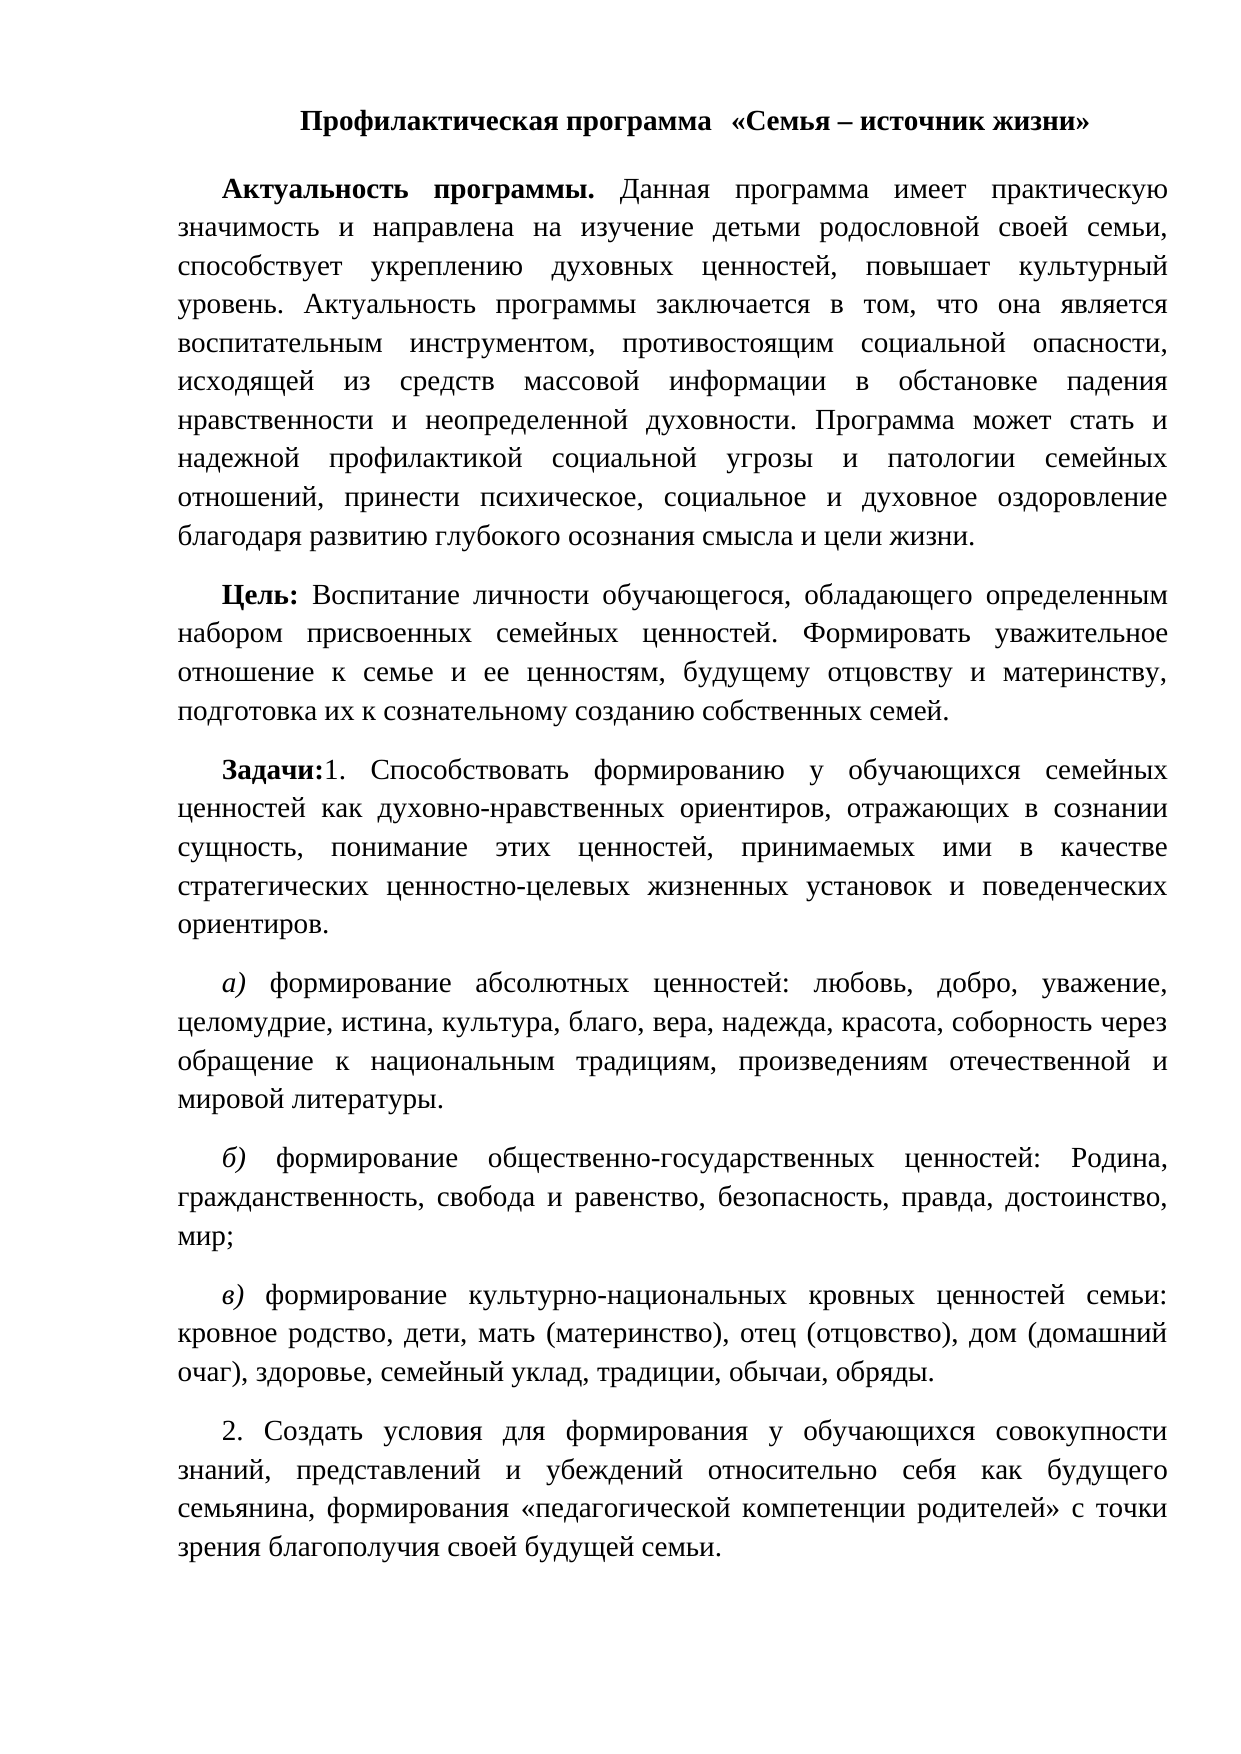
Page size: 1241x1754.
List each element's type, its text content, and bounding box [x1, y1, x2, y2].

text Актуальность программы. Данная программа имеет практическую значимость и направлена на изучение детьми родословной своей семьи, способствует укреплению духовных ценностей, повышает культурный уровень. Актуальность программы заключается в том, что она является воспитательным инструментом, противостоящим социальной опасности, исходящей из средств массовой информации в обстановке падения нравственности и неопределенной духовности. Программа может стать и надежной профилактикой социальной угрозы и патологии семейных отношений, принести психическое, социальное и духовное оздоровление благодаря развитию глубокого осознания смысла и цели жизни. [177, 171, 1168, 551]
text Задачи:1. Способствовать формированию у обучающихся семейных ценностей как духовно-нравственных ориентиров, отражающих в сознании сущность, понимание этих ценностей, принимаемых ими в качестве стратегических ценностно-целевых жизненных установок и поведенческих ориентиров. [177, 752, 1168, 940]
text а) формирование абсолютных ценностей: любовь, добро, уважение, целомудрие, истина, культура, благо, вера, надежда, красота, соборность через обращение к национальным традициям, произведениям отечественной и мировой литературы. [177, 966, 1168, 1115]
text 2. Создать условия для формирования у обучающихся совокупности знаний, представлений и убеждений относительно себя как будущего семьянина, формирования «педагогической компетенции родителей» с точки зрения благополучия своей будущей семьи. [177, 1413, 1168, 1563]
text в) формирование культурно-национальных кровных ценностей семьи: кровное родство, дети, мать (материнство), отец (отцовство), дом (домашний очаг), здоровье, семейный уклад, традиции, обычаи, обряды. [177, 1277, 1168, 1388]
text Цель: Воспитание личности обучающегося, обладающего определенным набором присвоенных семейных ценностей. Формировать уважительное отношение к семье и ее ценностям, будущему отцовству и материнству, подготовка их к сознательному созданию собственных семей. [177, 688, 1168, 726]
text Цель: Воспитание личности обучающегося, обладающего определенным набором присвоенных семейных ценностей. Формировать уважительное отношение к семье и ее ценностям, будущему отцовству и материнству, подготовка их к сознательному созданию собственных семей. [177, 577, 1168, 654]
text б) формирование общественно-государственных ценностей: Родина, гражданственность, свобода и равенство, безопасность, правда, достоинство, мир; [177, 1141, 1168, 1251]
text Профилактическая программа «Семья – источник жизни» [177, 103, 1168, 137]
